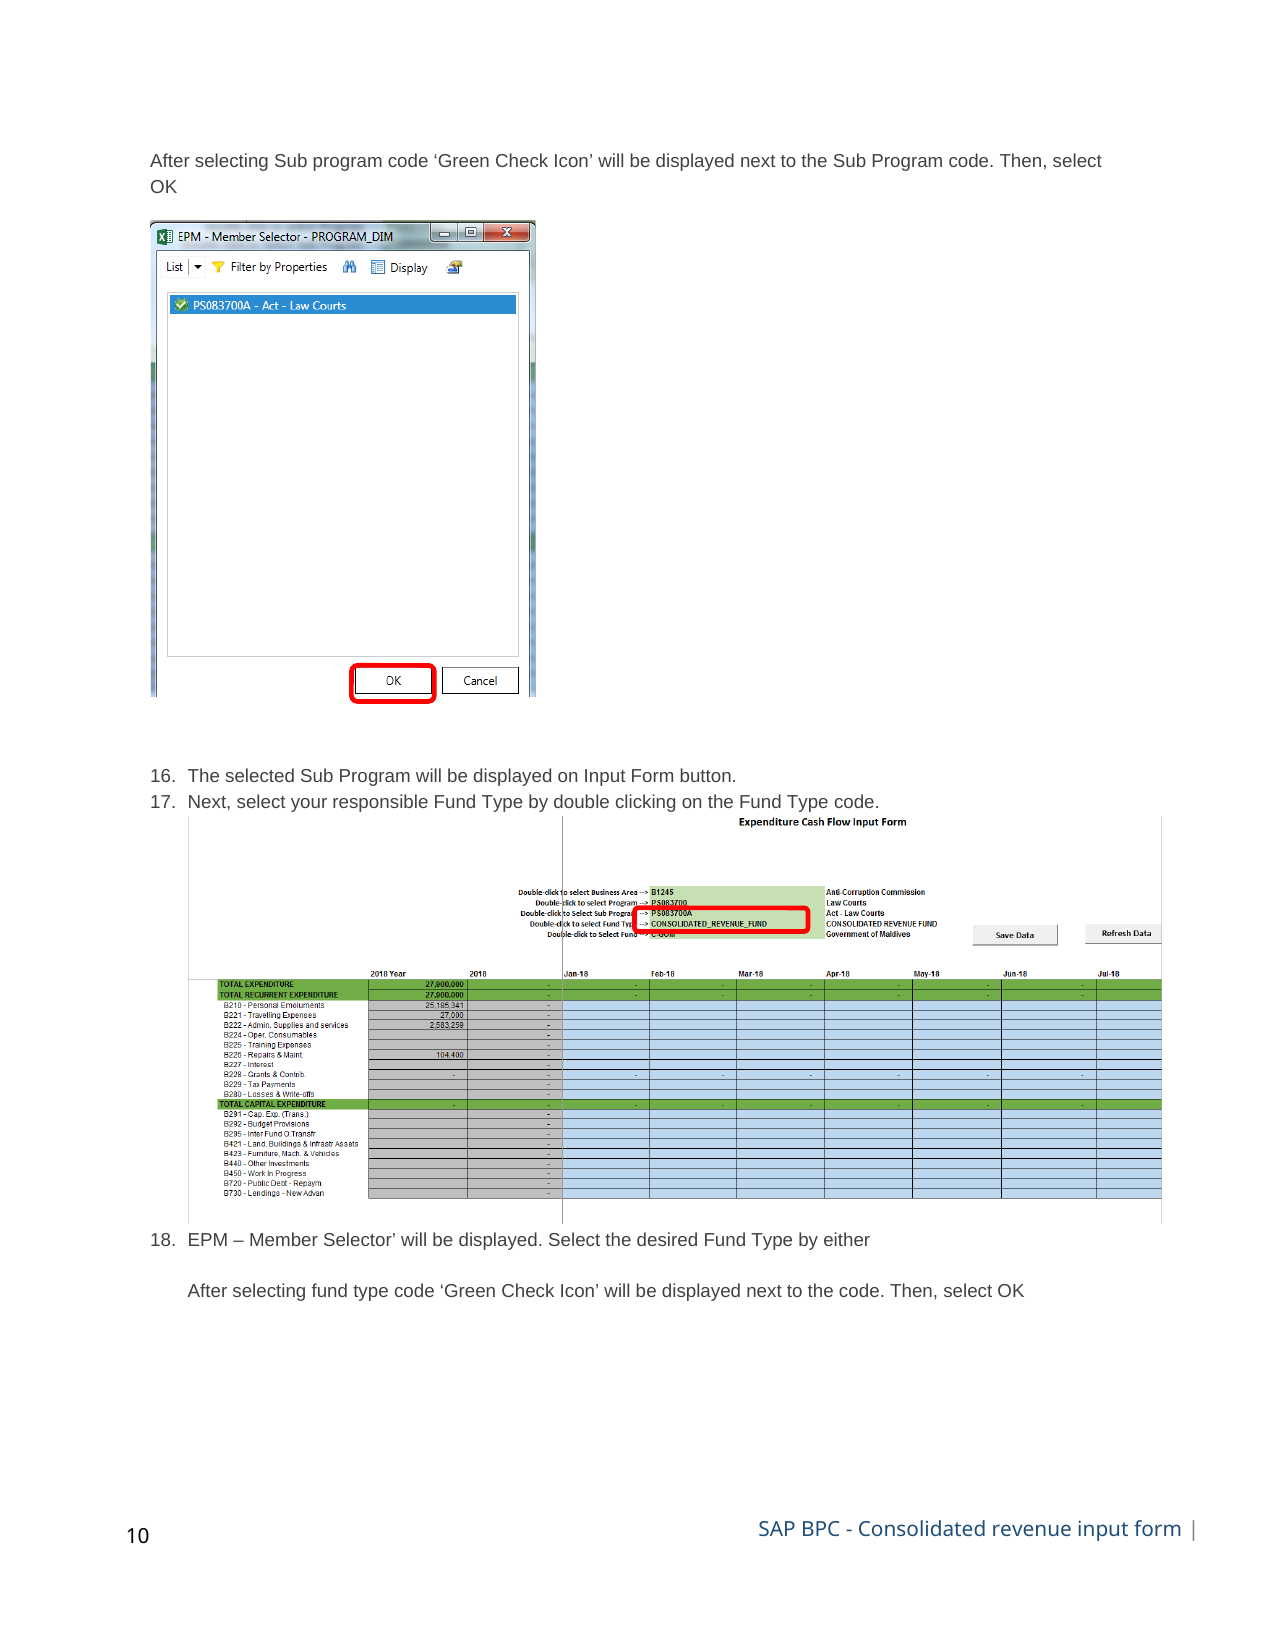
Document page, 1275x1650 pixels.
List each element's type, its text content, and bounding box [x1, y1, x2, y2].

picture [187, 816, 1163, 1224]
picture [150, 220, 536, 697]
list The selected Sub Program will be displayed on Input Form button. [150, 764, 1125, 786]
text After selecting Sub program code ‘Green Check Icon’ will be displayed next to the Sub Program code. Then, select OK [150, 150, 1125, 197]
picture [354, 668, 432, 697]
list After selecting fund type code ‘Green Check Icon’ will be displayed next to the code. Then, select OK [187, 1280, 1125, 1302]
list Next, select your responsible Fund Type by double clicking on the Fund Type code. [150, 790, 1125, 812]
list EPM – Member Selector’ will be displayed. Select the desired Fund Type by either [150, 1228, 1125, 1250]
